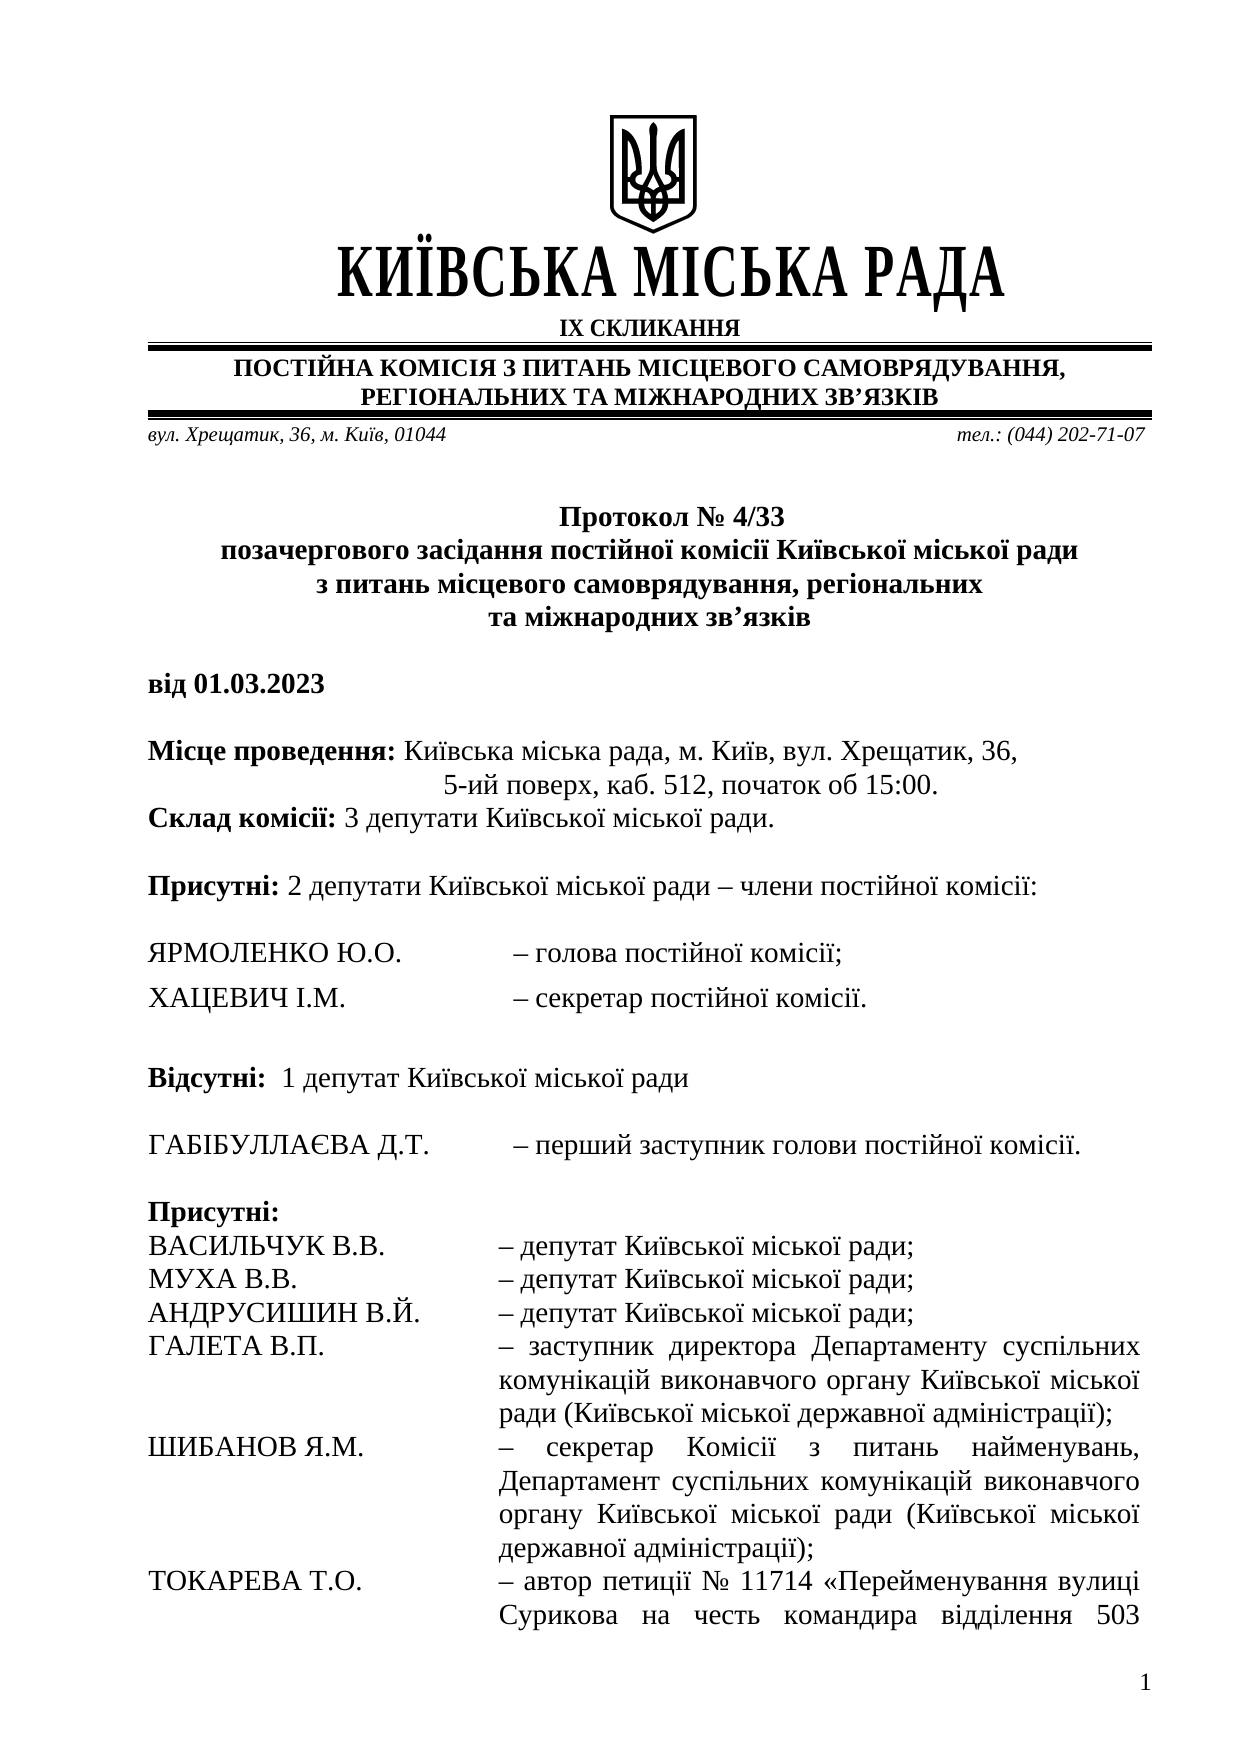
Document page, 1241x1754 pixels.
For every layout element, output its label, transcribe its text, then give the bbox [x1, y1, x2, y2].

text КИЇВСЬКА МІСЬКА РАДА [148, 226, 1152, 313]
table_cell МУХА В.В. [148, 1261, 487, 1295]
table_cell – депутат Київської міської ради; [487, 1295, 1152, 1328]
text РЕГІОНАЛЬНИХ ТА МІЖНАРОДНИХ ЗВ’ЯЗКІВ [148, 382, 1152, 410]
table_header ЯРМОЛЕНКО Ю.О. [148, 935, 502, 981]
table_cell – секретар Комісії з питань найменувань, Департамент суспільних комунікацій виконавчого органу Київської міської ради (Київської міської державної адміністрації); [487, 1429, 1152, 1563]
table_cell ШИБАНОВ Я.М. [148, 1429, 487, 1563]
table_cell – заступник директора Департаменту суспільних комунікацій виконавчого органу Київської міської ради (Київської міської державної адміністрації); [487, 1329, 1152, 1429]
table_cell ГАЛЕТА В.П. [148, 1329, 487, 1429]
text та міжнародних зв’язків [148, 599, 1152, 633]
text ІХ СКЛИКАННЯ [148, 313, 1152, 341]
text ПОСТІЙНА КОМІСІЯ З ПИТАНЬ МІСЦЕВОГО САМОВРЯДУВАННЯ, [148, 351, 1152, 382]
table_header ГАБІБУЛЛАЄВА Д.Т. [148, 1127, 502, 1161]
table_cell АНДРУСИШИН В.Й. [148, 1295, 487, 1328]
text Відсутні: 1 депутат Київської міської ради [148, 1060, 1152, 1094]
table_header – депутат Київської міської ради; [487, 1228, 1152, 1261]
table_header – голова постійної комісії; [502, 935, 1167, 981]
table_cell ХАЦЕВИЧ І.М. [148, 981, 502, 1027]
text 5-ий поверх, каб. 512, початок об 15:00. [443, 767, 1152, 801]
text Присутні: [148, 1194, 1152, 1228]
table_cell ТОКАРЕВА Т.О. [148, 1563, 487, 1630]
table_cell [487, 1563, 1152, 1630]
table_header ВАСИЛЬЧУК В.В. [148, 1228, 487, 1261]
table_header – перший заступник голови постійної комісії. [502, 1127, 1167, 1161]
table_cell – депутат Київської міської ради; [487, 1261, 1152, 1295]
subtitle Протокол № 4/33 [148, 499, 1152, 532]
text Місце проведення: Київська міська рада, м. Київ, вул. Хрещатик, 36, [148, 733, 1152, 767]
text з питань місцевого самоврядування, регіональних [148, 566, 1152, 599]
subtitle Склад комісії: 3 депутати Київської міської ради. [148, 801, 1177, 834]
text Присутні: 2 депутати Київської міської ради – члени постійної комісії: [148, 868, 1152, 901]
picture [608, 115, 699, 235]
table_cell – секретар постійної комісії. [502, 981, 1167, 1027]
text вул. Хрещатик, 36, м. Київ, 01044 тел.: (044) 202-71-07 [148, 420, 1152, 446]
text від 01.03.2023 [148, 666, 1152, 700]
text позачергового засідання постійної комісії Київської міської ради [148, 532, 1152, 566]
